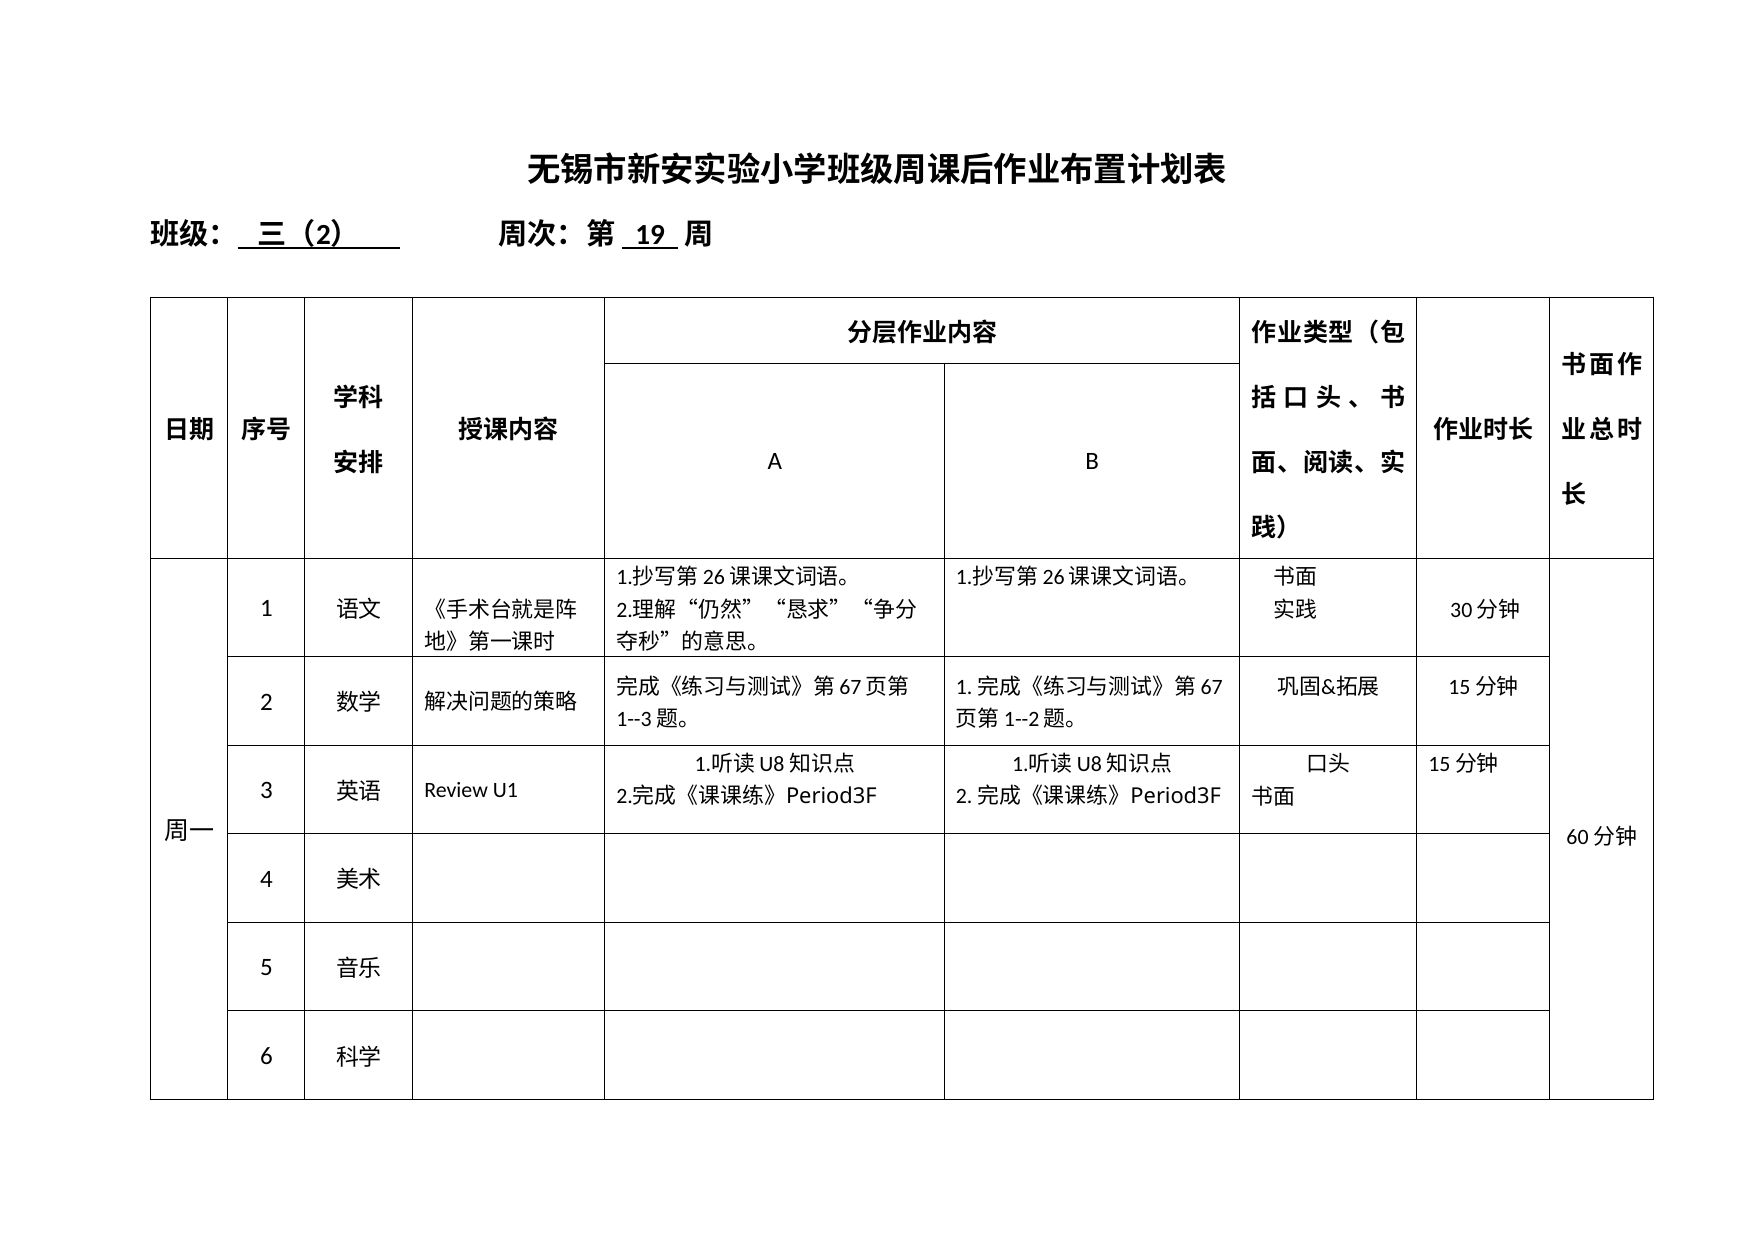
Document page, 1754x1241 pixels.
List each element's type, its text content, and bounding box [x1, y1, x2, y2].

table_cell Review U1 [413, 746, 604, 833]
table_cell [945, 923, 1239, 1010]
table_cell 30分钟 [1417, 559, 1549, 656]
table_header 日期 [151, 298, 227, 558]
table_cell 1.听读U8 知识点 2. 完成《课课练》Period3F [945, 746, 1239, 833]
table_header 序号 [228, 298, 304, 558]
table_cell 数学 [305, 657, 412, 745]
table_cell B [945, 364, 1239, 558]
table_cell 美术 [305, 834, 412, 922]
table_cell [605, 834, 944, 922]
table_cell 《手术台就是阵地》第一课时 [413, 559, 604, 656]
table_header 学科 安排 [305, 298, 412, 558]
table_cell 周一 [151, 559, 227, 1099]
table_cell [1240, 923, 1416, 1010]
table_cell 语文 [305, 559, 412, 656]
table_cell [945, 1011, 1239, 1099]
table_header 授课内容 [413, 298, 604, 558]
table_cell [945, 834, 1239, 922]
text 无锡市新安实验小学班级周课后作业布置计划表 [150, 134, 1604, 199]
table_cell 完成《练习与测试》第67页第1--3题。 [605, 657, 944, 745]
table_cell 巩固&拓展 [1240, 657, 1416, 745]
table_cell [1417, 834, 1549, 922]
table_header 作业时长 [1417, 298, 1549, 558]
table_cell 1.抄写第26课课文词语。 [945, 559, 1239, 656]
table_cell [1240, 834, 1416, 922]
table_cell 3 [228, 746, 304, 833]
table_cell [1240, 1011, 1416, 1099]
table_cell 2 [228, 657, 304, 745]
table_cell 1.听读U8 知识点 2.完成《课课练》Period3F [605, 746, 944, 833]
table_header 作业类型（包括口头、书面、阅读、实践） [1240, 298, 1416, 558]
table_cell 英语 [305, 746, 412, 833]
table_header 分层作业内容 [605, 298, 1239, 363]
table_cell A [605, 364, 944, 558]
table_cell 口头 书面 [1240, 746, 1416, 833]
table_cell 60分钟 [1550, 559, 1653, 1099]
table_cell [413, 834, 604, 922]
table_cell 15分钟 [1417, 746, 1549, 833]
table_cell 4 [228, 834, 304, 922]
table_cell 科学 [305, 1011, 412, 1099]
table_cell 15分钟 [1417, 657, 1549, 745]
table_cell 书面 实践 [1240, 559, 1416, 656]
table_cell 解决问题的策略 [413, 657, 604, 745]
table_cell [605, 1011, 944, 1099]
table_cell [413, 1011, 604, 1099]
table_cell [413, 923, 604, 1010]
table_cell [1417, 923, 1549, 1010]
table_cell 1. 完成《练习与测试》第67页第1--2题。 [945, 657, 1239, 745]
table_header 书面作业总时长 [1550, 298, 1653, 558]
table_cell 音乐 [305, 923, 412, 1010]
table_cell 5 [228, 923, 304, 1010]
table_cell [1417, 1011, 1549, 1099]
table_cell 1.抄写第26课课文词语。 2.理解“仍然”“恳求”“争分夺秒”的意思。 [605, 559, 944, 656]
table_cell 1 [228, 559, 304, 656]
text 班级： 三（2） 周次：第 19 周 [150, 199, 1604, 264]
table_cell [605, 923, 944, 1010]
table_cell 6 [228, 1011, 304, 1099]
